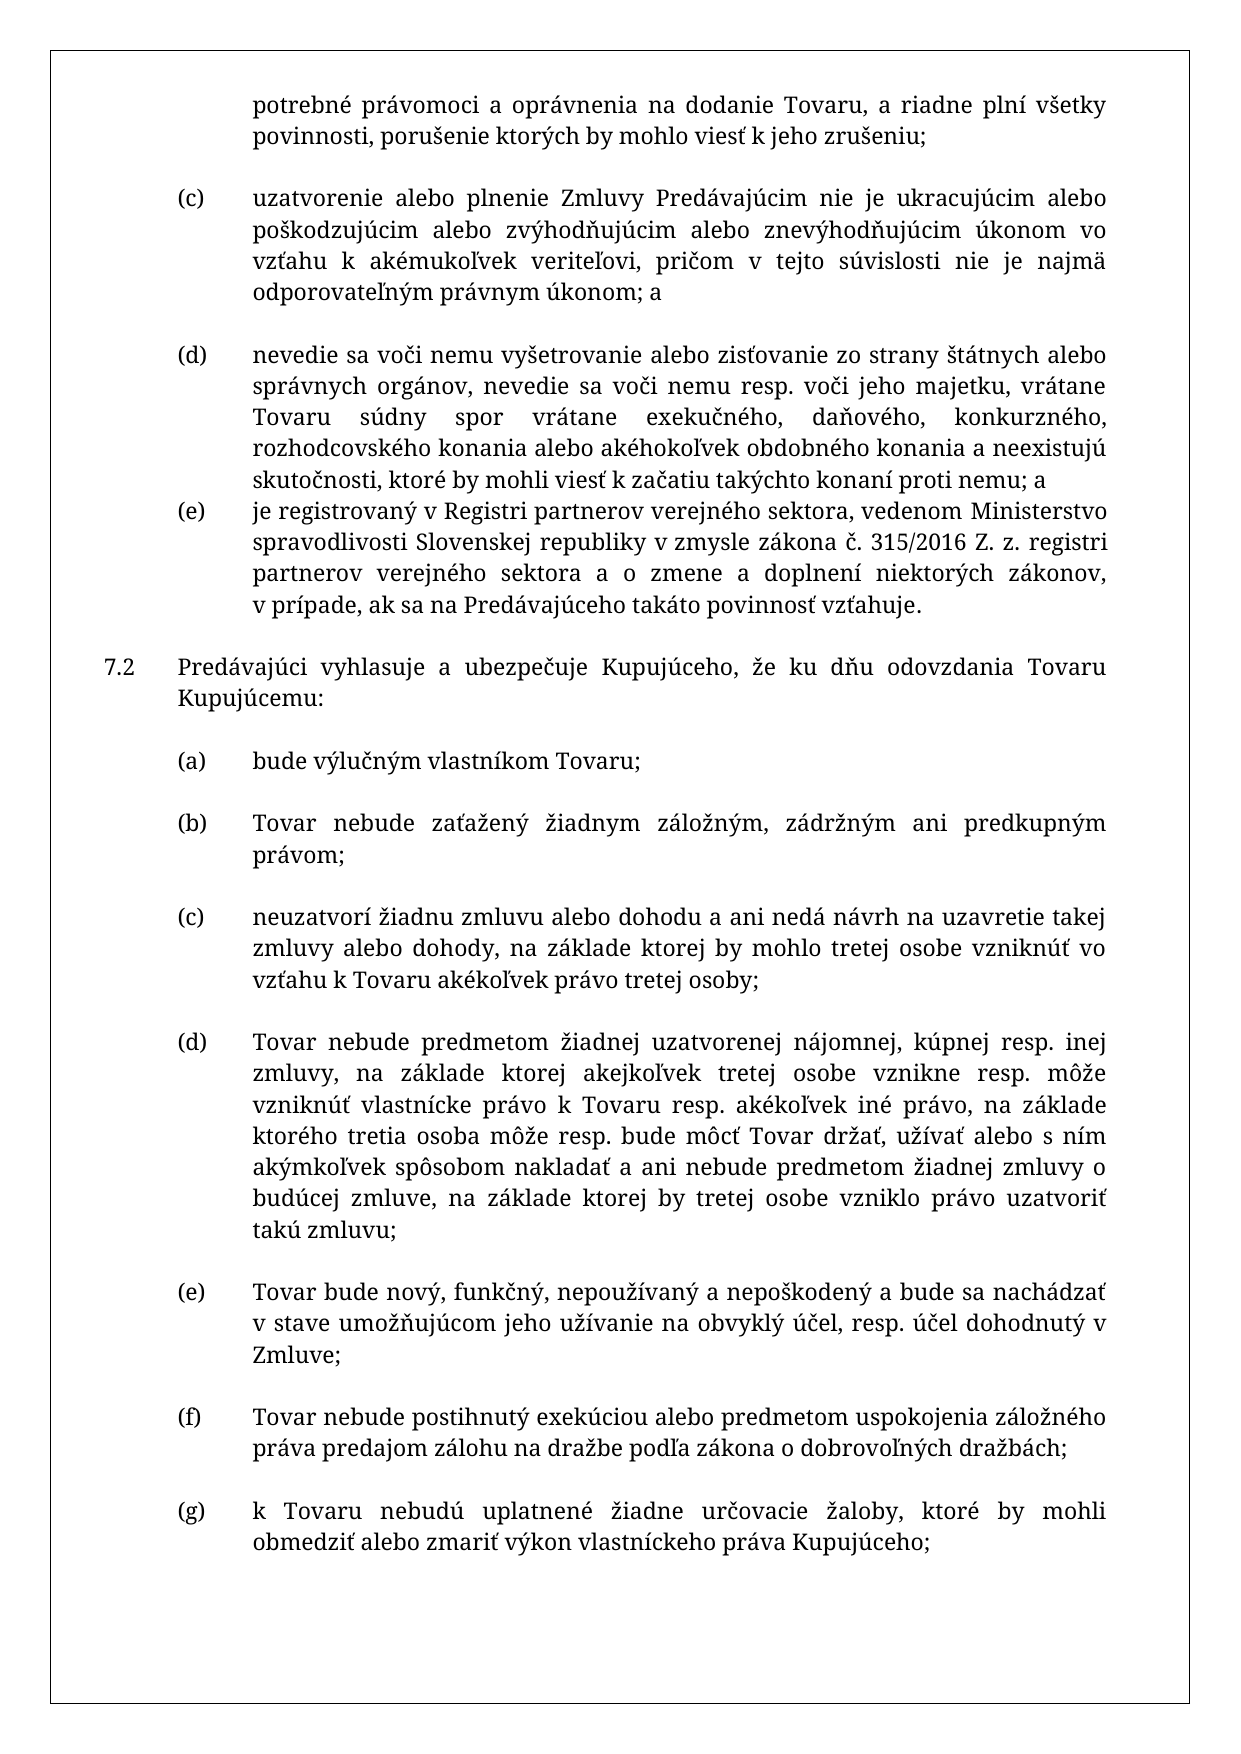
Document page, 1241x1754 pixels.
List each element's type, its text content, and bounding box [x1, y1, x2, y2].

list je registrovaný v Registri partnerov verejného sektora, vedenom Ministerstvo spravodlivosti Slovenskej republiky v zmysle zákona č. 315/2016 Z. z. registri partnerov verejného sektora a o zmene a doplnení niektorých zákonov, v prípade, ak sa na Predávajúceho takáto povinnosť vzťahuje. [177, 495, 1108, 620]
list neuzatvorí žiadnu zmluvu alebo dohodu a ani nedá návrh na uzavretie takej zmluvy alebo dohody, na základe ktorej by mohlo tretej osobe vzniknúť vo vzťahu k Tovaru akékoľvek právo tretej osoby; [177, 901, 1108, 995]
list Predávajúci vyhlasuje a ubezpečuje Kupujúceho, že ku dňu odovzdania Tovaru Kupujúcemu: [103, 651, 1108, 714]
list Tovar nebude zaťažený žiadnym záložným, zádržným ani predkupným právom; [177, 807, 1108, 870]
list uzatvorenie alebo plnenie Zmluvy Predávajúcim nie je ukracujúcim alebo poškodzujúcim alebo zvýhodňujúcim alebo znevýhodňujúcim úkonom vo vzťahu k akémukoľvek veriteľovi, pričom v tejto súvislosti nie je najmä odporovateľným právnym úkonom; a [177, 182, 1108, 307]
list Tovar nebude predmetom žiadnej uzatvorenej nájomnej, kúpnej resp. inej zmluvy, na základe ktorej akejkoľvek tretej osobe vznikne resp. môže vzniknúť vlastnícke právo k Tovaru resp. akékoľvek iné právo, na základe ktorého tretia osoba môže resp. bude môcť Tovar držať, užívať alebo s ním akýmkoľvek spôsobom nakladať a ani nebude predmetom žiadnej zmluvy o budúcej zmluve, na základe ktorej by tretej osobe vzniklo právo uzatvoriť takú zmluvu; [177, 1026, 1108, 1245]
list nevedie sa voči nemu vyšetrovanie alebo zisťovanie zo strany štátnych alebo správnych orgánov, nevedie sa voči nemu resp. voči jeho majetku, vrátane Tovaru súdny spor vrátane exekučného, daňového, konkurzného, rozhodcovského konania alebo akéhokoľvek obdobného konania a neexistujú skutočnosti, ktoré by mohli viesť k začatiu takýchto konaní proti nemu; a [177, 339, 1108, 495]
list bude výlučným vlastníkom Tovaru; [177, 745, 1108, 776]
list k Tovaru nebudú uplatnené žiadne určovacie žaloby, ktoré by mohli obmedziť alebo zmariť výkon vlastníckeho práva Kupujúceho; [177, 1495, 1108, 1557]
list Tovar bude nový, funkčný, nepoužívaný a nepoškodený a bude sa nachádzať v stave umožňujúcom jeho užívanie na obvyklý účel, resp. účel dohodnutý v Zmluve; [177, 1276, 1108, 1370]
list Tovar nebude postihnutý exekúciou alebo predmetom uspokojenia záložného práva predajom zálohu na dražbe podľa zákona o dobrovoľných dražbách; [177, 1401, 1108, 1464]
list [177, 89, 1108, 151]
